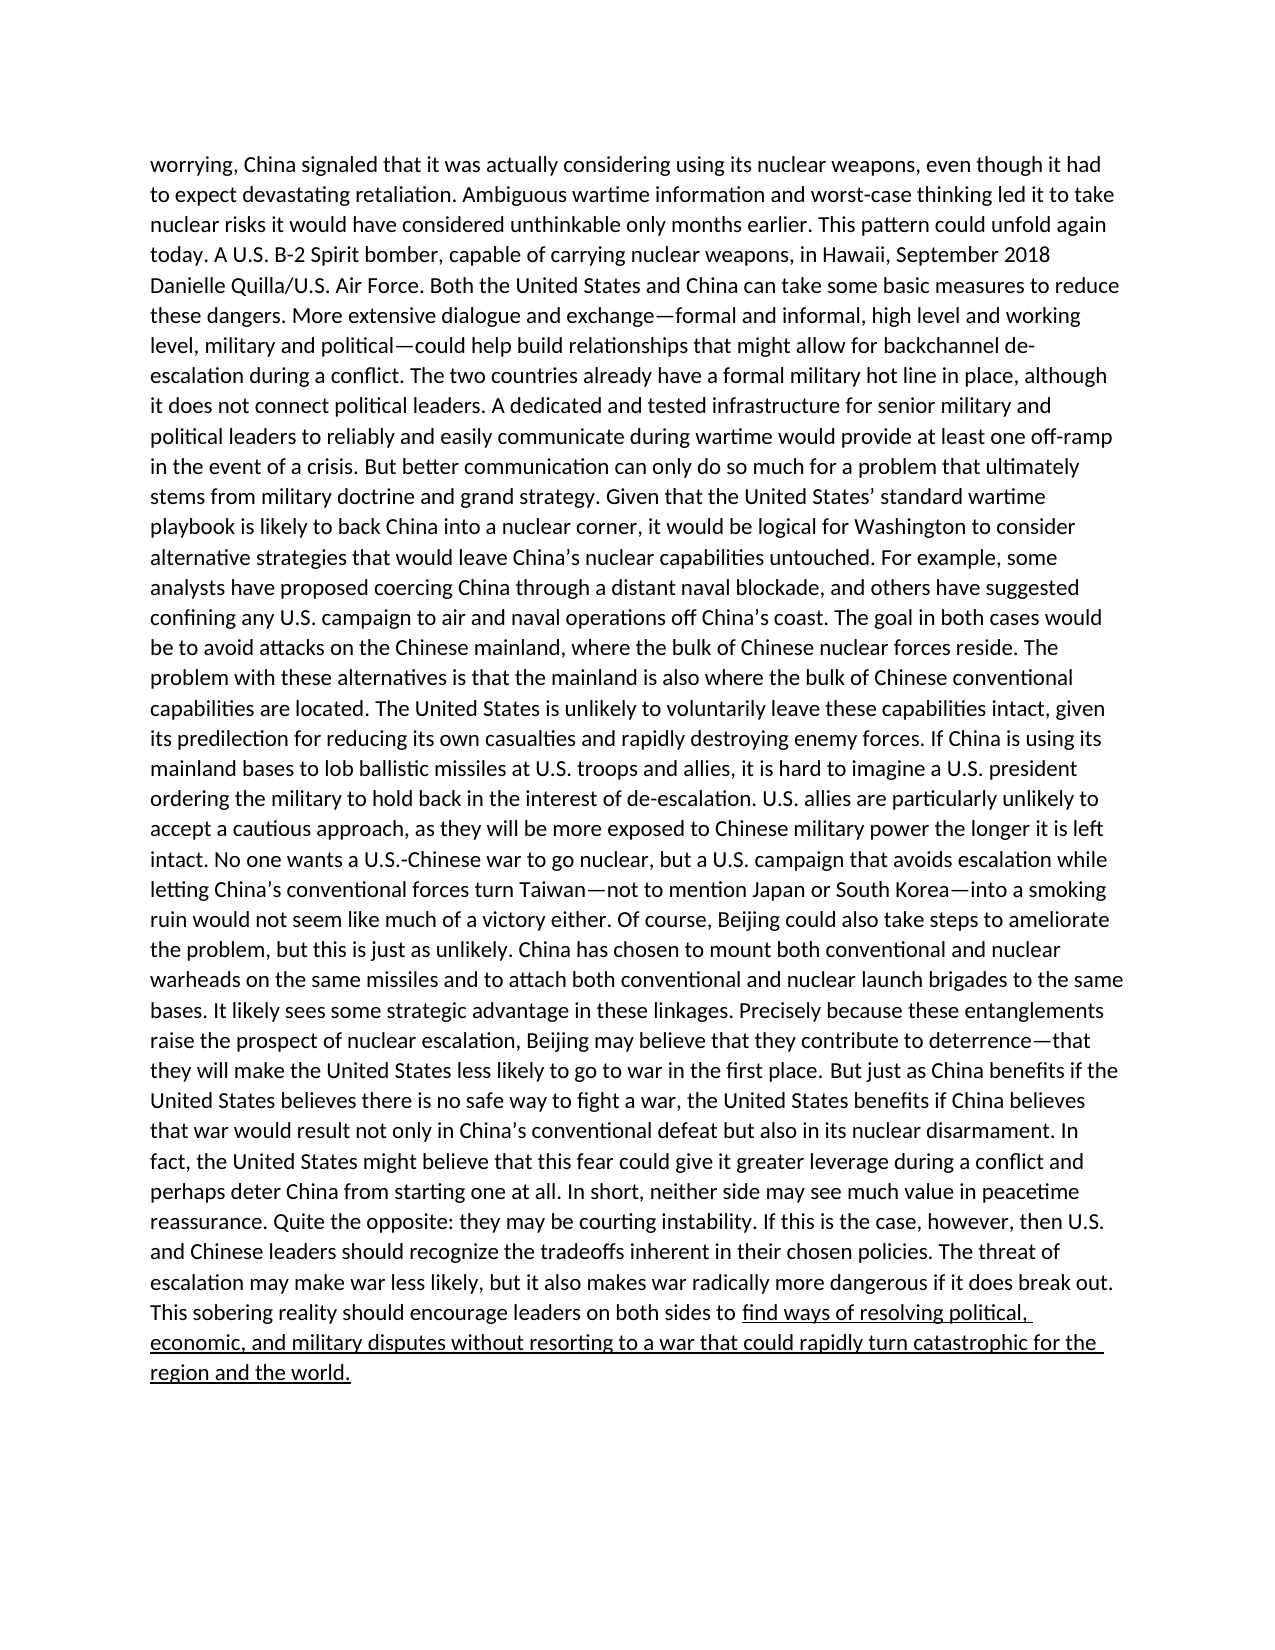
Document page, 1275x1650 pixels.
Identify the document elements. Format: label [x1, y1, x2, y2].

text [150, 150, 1125, 1386]
